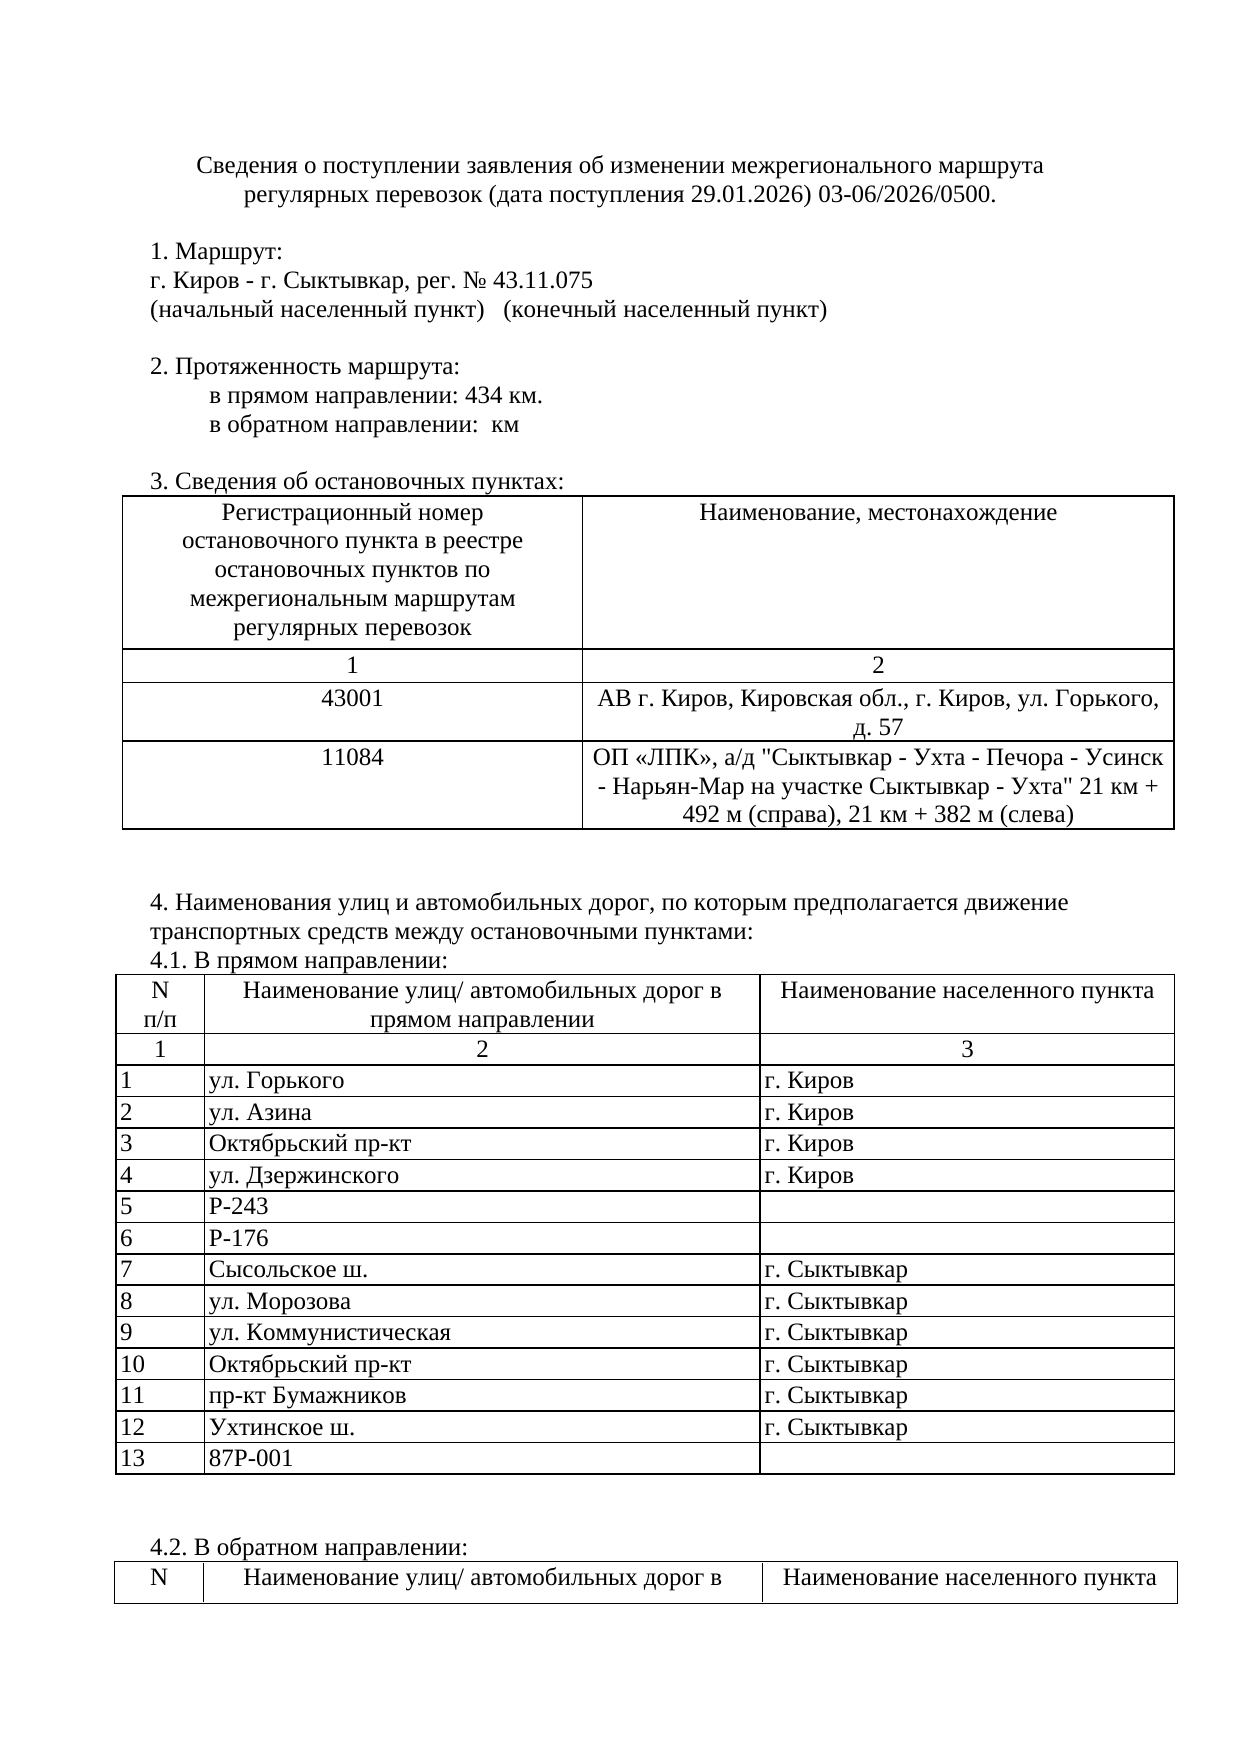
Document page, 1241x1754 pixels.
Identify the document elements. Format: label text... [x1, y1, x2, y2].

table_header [763, 1562, 1177, 1602]
table_header N п/п [117, 975, 204, 1033]
table_cell 87Р-001 [205, 1443, 759, 1473]
text 4.2. В обратном направлении: [150, 1532, 1090, 1561]
table_header N п/п [115, 1562, 203, 1602]
table_cell 9 [117, 1317, 204, 1347]
text 2. Протяженность маршрута: [150, 351, 1090, 380]
table_cell 10 [117, 1349, 204, 1379]
text в прямом направлении: 434 км. [150, 380, 1090, 409]
table_cell г. Сыктывкар [761, 1317, 1174, 1347]
text 4.1. В прямом направлении: [150, 945, 1090, 973]
text 4. Наименования улиц и автомобильных дорог, по которым предполагается движение транспортных средств между остановочными пунктами: [150, 887, 1090, 945]
text 1. Маршрут: [150, 236, 1090, 265]
table_cell 11084 [123, 742, 582, 828]
text Сведения о поступлении заявления об изменении межрегионального маршрута регулярных перевозок (дата поступления 29.01.2026) 03-06/2026/0500. [150, 150, 1090, 207]
table_cell ул. Горького [205, 1066, 759, 1096]
table_cell ул. Коммунистическая [205, 1317, 759, 1347]
table_cell г. Сыктывкар [761, 1412, 1174, 1442]
table_cell 43001 [123, 683, 582, 740]
table_cell 12 [117, 1412, 204, 1442]
table_header Наименование улиц/ автомобильных дорог в прямом направлении [205, 975, 759, 1033]
table_cell Октябрьский пр-кт [205, 1349, 759, 1379]
table_header Наименование, местонахождение [583, 497, 1173, 648]
table_cell [761, 1443, 1174, 1473]
text г. Киров - г. Сыктывкар, рег. № 43.11.075 [150, 265, 1090, 294]
table_cell 11 [117, 1380, 204, 1410]
table_cell 1 [117, 1034, 204, 1064]
table_cell ул. Морозова [205, 1286, 759, 1316]
table_cell ул. Азина [205, 1097, 759, 1127]
table_cell 3 [117, 1129, 204, 1158]
table_cell [761, 1223, 1174, 1253]
table_cell 13 [117, 1443, 204, 1473]
text (начальный населенный пункт) (конечный населенный пункт) [150, 294, 1090, 322]
table_cell [761, 1192, 1174, 1221]
table_cell пр-кт Бумажников [205, 1380, 759, 1410]
table_cell 2 [583, 650, 1173, 681]
table_cell Р-243 [205, 1192, 759, 1221]
table_cell 2 [205, 1034, 759, 1064]
table_cell 4 [117, 1160, 204, 1190]
table_cell г. Сыктывкар [761, 1349, 1174, 1379]
text в обратном направлении: км [150, 409, 1090, 437]
text 3. Сведения об остановочных пунктах: [150, 466, 1090, 495]
table_cell г. Сыктывкар [761, 1286, 1174, 1316]
table_cell 1 [123, 650, 582, 681]
table_cell 6 [117, 1223, 204, 1253]
table_cell АВ г. Киров, Кировская обл., г. Киров, ул. Горького, д. 57 [583, 683, 1173, 740]
table_cell 5 [117, 1192, 204, 1221]
table_cell ОП «ЛПК», а/д "Сыктывкар - Ухта - Печора - Усинск - Нарьян-Мар на участке Сыктывкар - Ухта" 21 км + 492 м (справа), 21 км + 382 м (слева) [583, 742, 1173, 828]
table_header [204, 1562, 762, 1602]
table_cell г. Киров [761, 1097, 1174, 1127]
table_header Регистрационный номер остановочного пункта в реестре остановочных пунктов по межрегиональным маршрутам регулярных перевозок [123, 497, 582, 648]
table_cell Ухтинское ш. [205, 1412, 759, 1442]
table_cell ул. Дзержинского [205, 1160, 759, 1190]
table_cell 3 [761, 1034, 1174, 1064]
table_cell г. Сыктывкар [761, 1380, 1174, 1410]
table_cell Сысольское ш. [205, 1255, 759, 1284]
table_cell 7 [117, 1255, 204, 1284]
table_cell 8 [117, 1286, 204, 1316]
table_cell 2 [117, 1097, 204, 1127]
table_cell г. Сыктывкар [761, 1255, 1174, 1284]
table_cell Октябрьский пр-кт [205, 1129, 759, 1158]
table_cell г. Киров [761, 1160, 1174, 1190]
table_cell Р-176 [205, 1223, 759, 1253]
table_cell г. Киров [761, 1129, 1174, 1158]
table_cell 1 [117, 1066, 204, 1096]
table_cell г. Киров [761, 1066, 1174, 1096]
table_header Наименование населенного пункта [761, 975, 1174, 1033]
